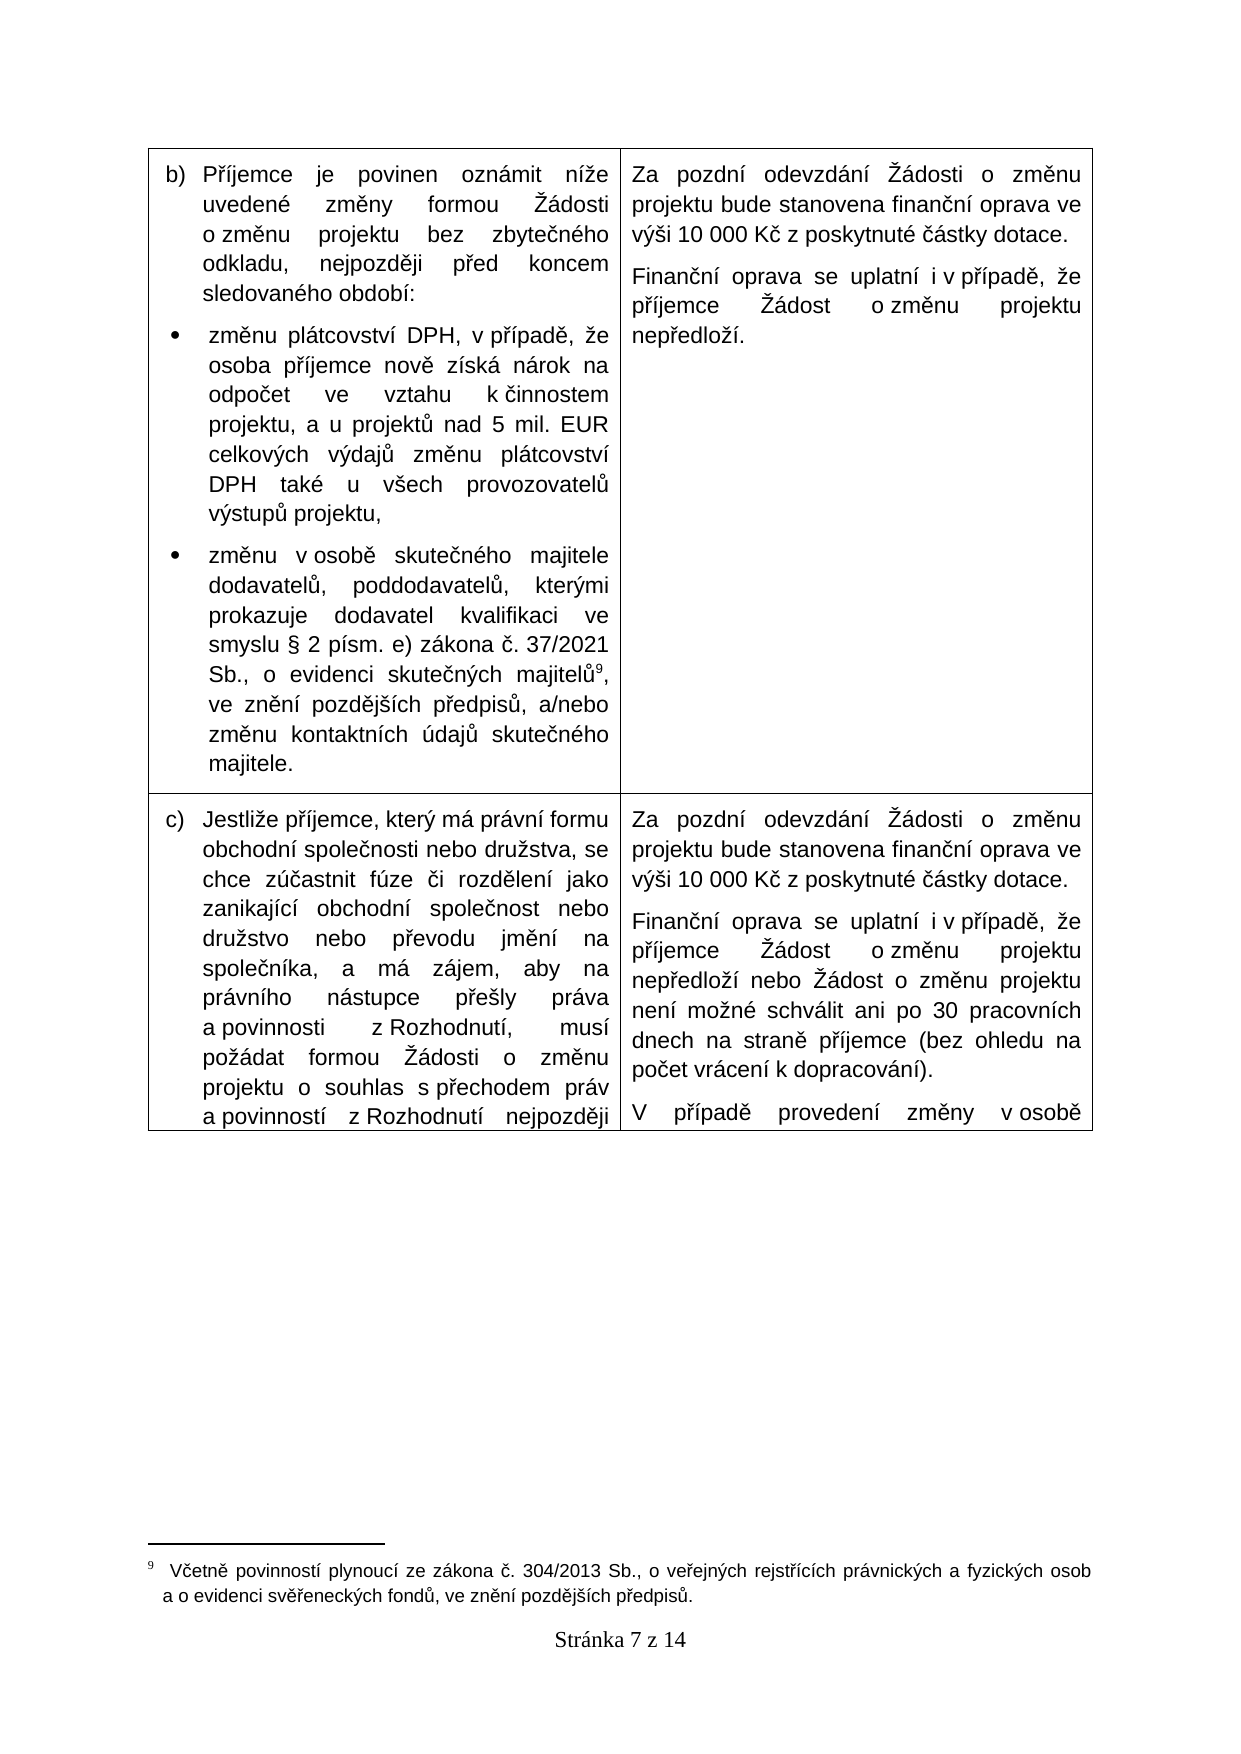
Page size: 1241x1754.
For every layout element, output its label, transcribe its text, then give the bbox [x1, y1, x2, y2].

table_cell Za pozdní odevzdání Žádosti o změnu projektu bude stanovena finanční oprava ve výši 10 000 Kč z poskytnuté částky dotace. Finanční oprava se uplatní i v případě, že příjemce Žádost o změnu projektu nepředloží nebo Žádost o změnu projektu není možné schválit ani po 30 pracovních dnech na straně příjemce (bez ohledu na počet vrácení k dopracování). V případě provedení změny v osobě příjemce přes nesouhlas poskytovatele dotace bude stanovena finanční oprava ve výši 100 % částky poskytnuté dotace. [621, 794, 1092, 1129]
table_cell Za pozdní odevzdání Žádosti o změnu projektu bude stanovena finanční oprava ve výši 10 000 Kč z poskytnuté částky dotace. Finanční oprava se uplatní i v případě, že příjemce Žádost o změnu projektu nepředloží. [621, 149, 1092, 793]
table_cell Příjemce je povinen oznámit níže uvedené změny formou Žádosti o změnu projektu bez zbytečného odkladu, nejpozději před koncem sledovaného období: změnu plátcovství DPH, v případě, že osoba příjemce nově získá nárok na odpočet ve vztahu k činnostem projektu, a u projektů nad 5 mil. EUR celkových výdajů změnu plátcovství DPH také u všech provozovatelů výstupů projektu, změnu v osobě skutečného majitele dodavatelů, poddodavatelů, kterými prokazuje dodavatel kvalifikaci ve smyslu § 2 písm. e) zákona č. 37/2021 Sb., o evidenci skutečných majitelů, ve znění pozdějších předpisů, a/nebo změnu kontaktních údajů skutečného majitele. [149, 149, 620, 793]
table_cell Jestliže příjemce, který má právní formu obchodní společnosti nebo družstva, se chce zúčastnit fúze či rozdělení jako zanikající obchodní společnost nebo družstvo nebo převodu jmění na společníka, a má zájem, aby na právního nástupce přešly práva a povinnosti z Rozhodnutí, musí požádat formou Žádosti o změnu projektu o souhlas s přechodem práv a povinností z Rozhodnutí nejpozději 60 dnů přede dnem zveřejnění projektu fúze, rozdělení nebo převodu jmění na společníka. [149, 794, 620, 1129]
